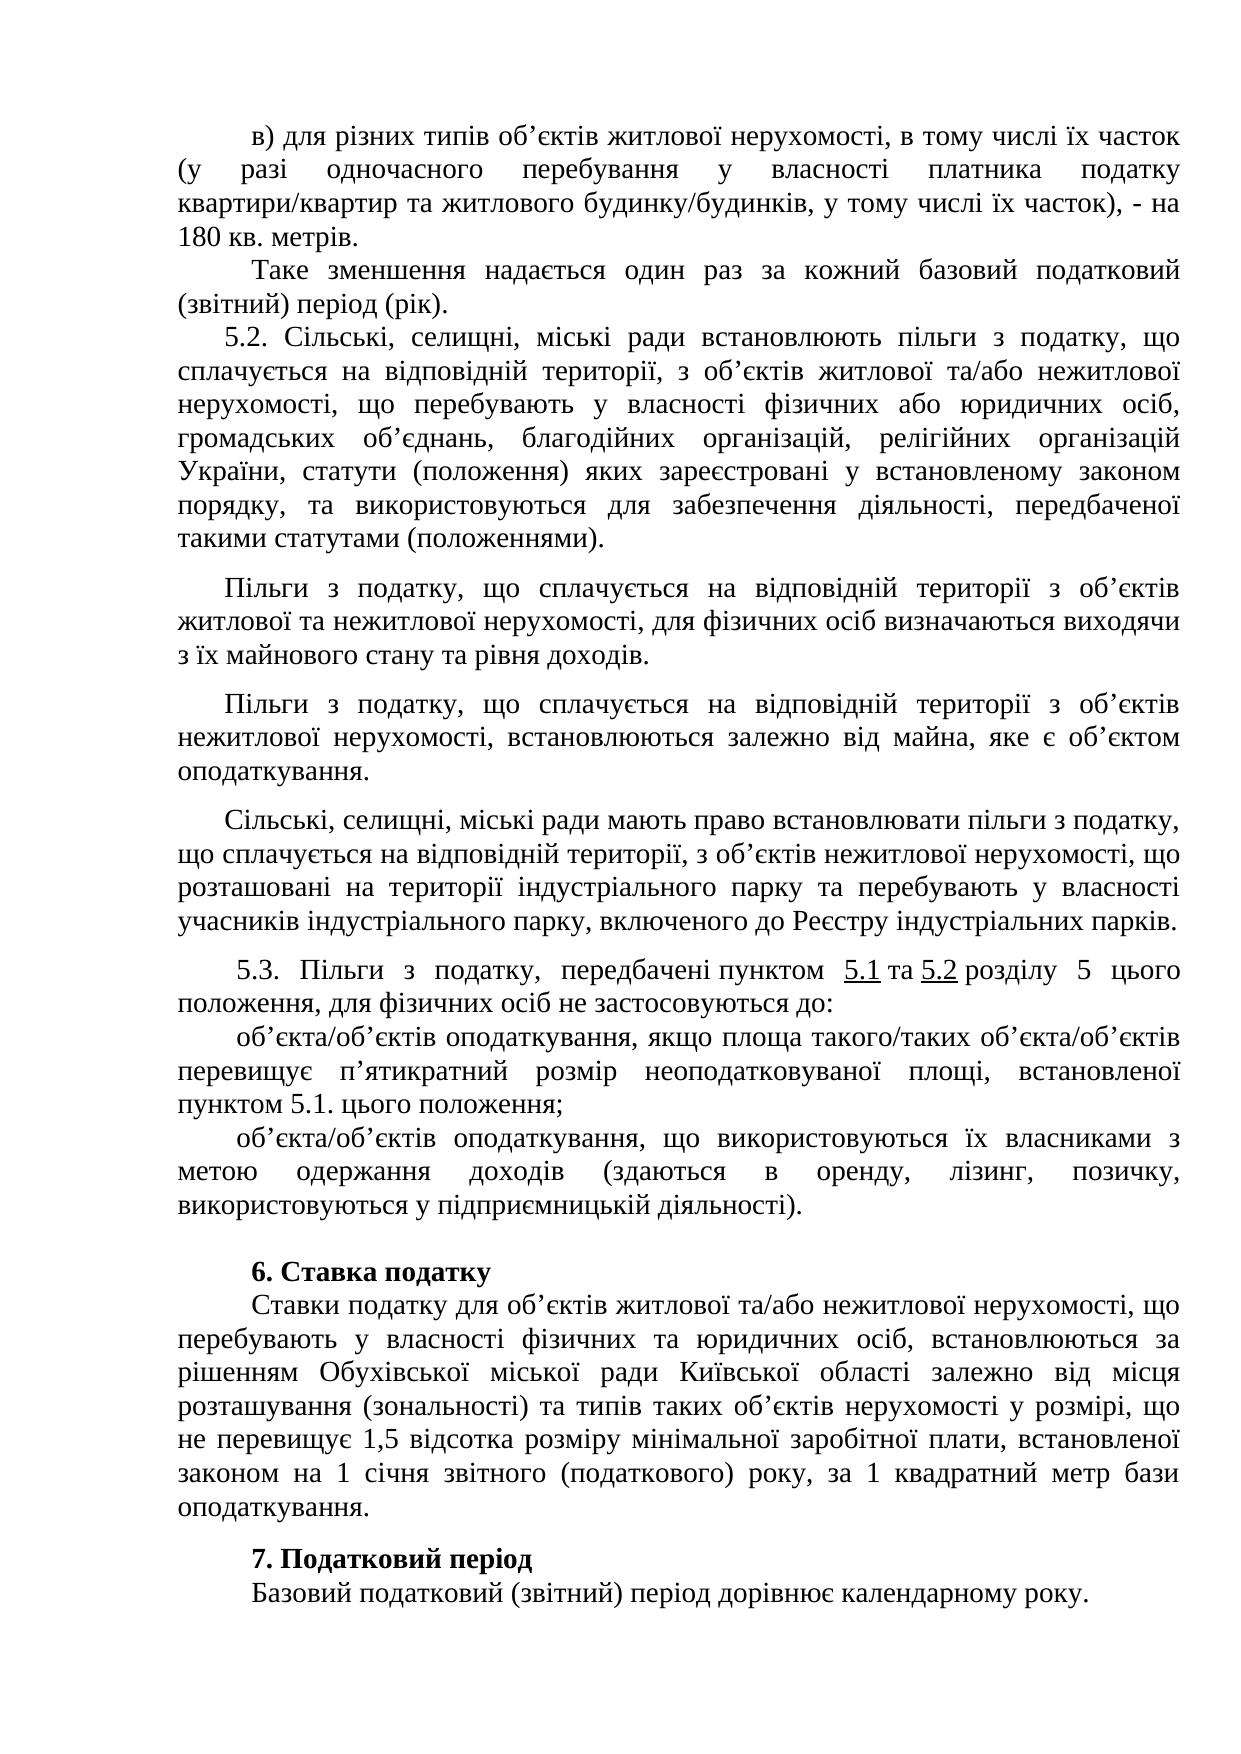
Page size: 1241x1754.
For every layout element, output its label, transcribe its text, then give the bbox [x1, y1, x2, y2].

text об’єкта/об’єктів оподаткування, що використовуються їх власниками з метою одержання доходів (здаються в оренду, лізинг, позичку, використовуються у підприємницькій діяльності). [177, 1120, 1181, 1220]
text 5.2. Сільські, селищні, міські ради встановлюють пільги з податку, що сплачується на відповідній території, з об’єктів житлової та/або нежитлової нерухомості, що перебувають у власності фізичних або юридичних осіб, громадських об’єднань, благодійних організацій, релігійних організацій України, статути (положення) яких зареєстровані у встановленому законом порядку, та використовуються для забезпечення діяльності, передбаченої такими статутами (положеннями). [177, 319, 1181, 554]
text Пільги з податку, що сплачується на відповідній території з об’єктів нежитлової нерухомості, встановлюються залежно від майна, яке є об’єктом оподаткування. [177, 686, 1181, 787]
text 7. Податковий період [177, 1541, 1181, 1575]
text 6. Ставка податку [177, 1254, 1181, 1287]
text в) для різних типів об’єктів житлової нерухомості, в тому числі їх часток (у разі одночасного перебування у власності платника податку квартири/квартир та житлового будинку/будинків, у тому числі їх часток), - на 180 кв. метрів. [177, 118, 1181, 252]
text об’єкта/об’єктів оподаткування, якщо площа такого/таких об’єкта/об’єктів перевищує п’ятикратний розмір неоподатковуваної площі, встановленої пунктом 5.1. цього положення; [177, 1019, 1181, 1120]
text Сільські, селищні, міські ради мають право встановлювати пільги з податку, що сплачується на відповідній території, з об’єктів нежитлової нерухомості, що розташовані на території індустріального парку та перебувають у власності учасників індустріального парку, включеного до Реєстру індустріальних парків. [177, 802, 1181, 936]
text Таке зменшення надається один раз за кожний базовий податковий (звітний) період (рік). [177, 252, 1181, 319]
text Базовий податковий (звітний) період дорівнює календарному року. [177, 1575, 1181, 1608]
text Пільги з податку, що сплачується на відповідній території з об’єктів житлової та нежитлової нерухомості, для фізичних осіб визначаються виходячи з їх майнового стану та рівня доходів. [177, 570, 1181, 670]
text Ставки податку для об’єктів житлової та/або нежитлової нерухомості, що перебувають у власності фізичних та юридичних осіб, встановлюються за рішенням Обухівської міської ради Київської області залежно від місця розташування (зональності) та типів таких об’єктів нерухомості у розмірі, що не перевищує 1,5 відсотка розміру мінімальної заробітної плати, встановленої законом на 1 січня звітного (податкового) року, за 1 квадратний метр бази оподаткування. [177, 1287, 1181, 1522]
text 5.3. Пільги з податку, передбачені пунктом 5.1 та 5.2 розділу 5 цього положення, для фізичних осіб не застосовуються до: [177, 952, 1181, 1019]
